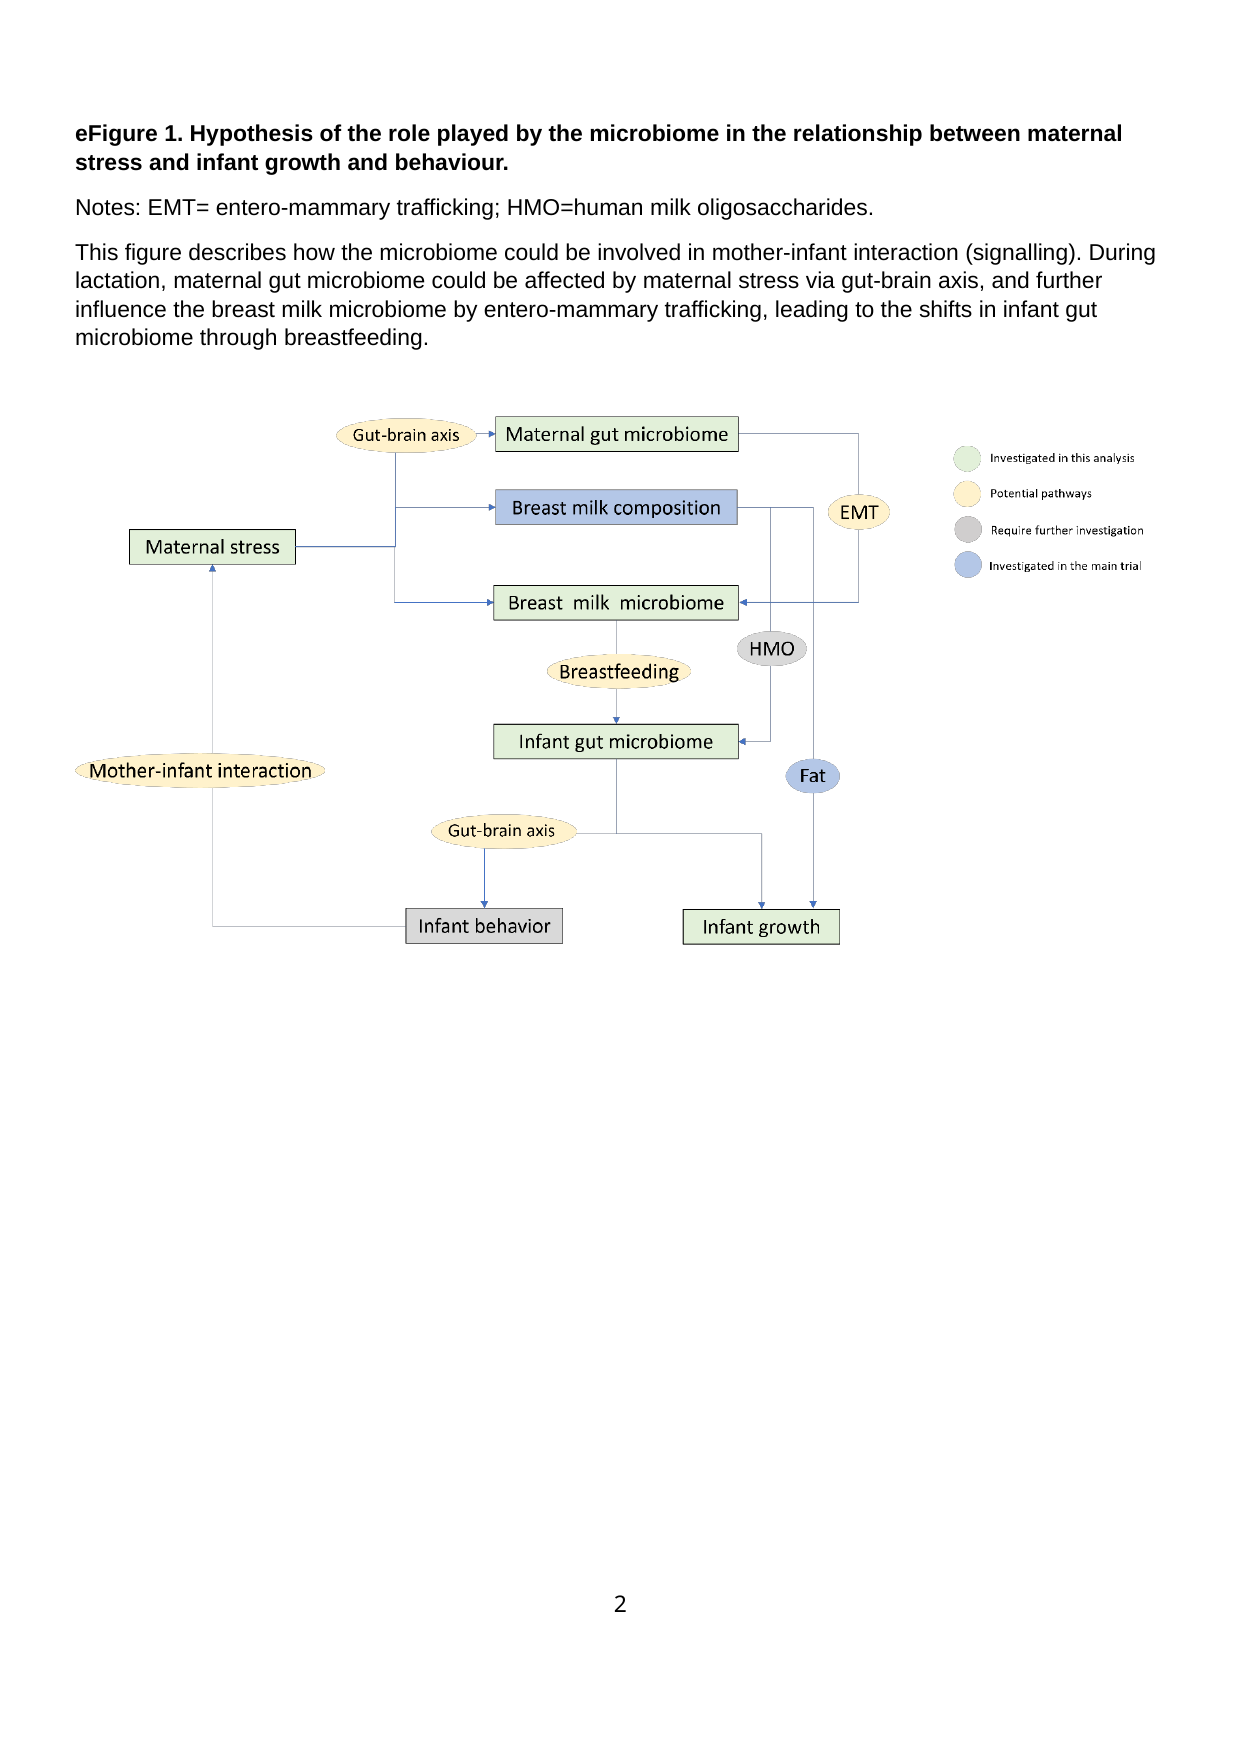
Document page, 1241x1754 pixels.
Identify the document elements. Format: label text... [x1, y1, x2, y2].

picture [75, 414, 1166, 952]
text Notes: EMT= entero-mammary trafficking; HMO=human milk oligosaccharides. [75, 194, 1165, 220]
text eFigure 1. Hypothesis of the role played by the microbiome in the relationship between maternal stress and infant growth and behaviour. [75, 120, 1165, 175]
text This figure describes how the microbiome could be involved in mother-infant interaction (signalling). During lactation, maternal gut microbiome could be affected by maternal stress via gut-brain axis, and further influence the breast milk microbiome by entero-mammary trafficking, leading to the shifts in infant gut microbiome through breastfeeding. [75, 239, 1165, 350]
